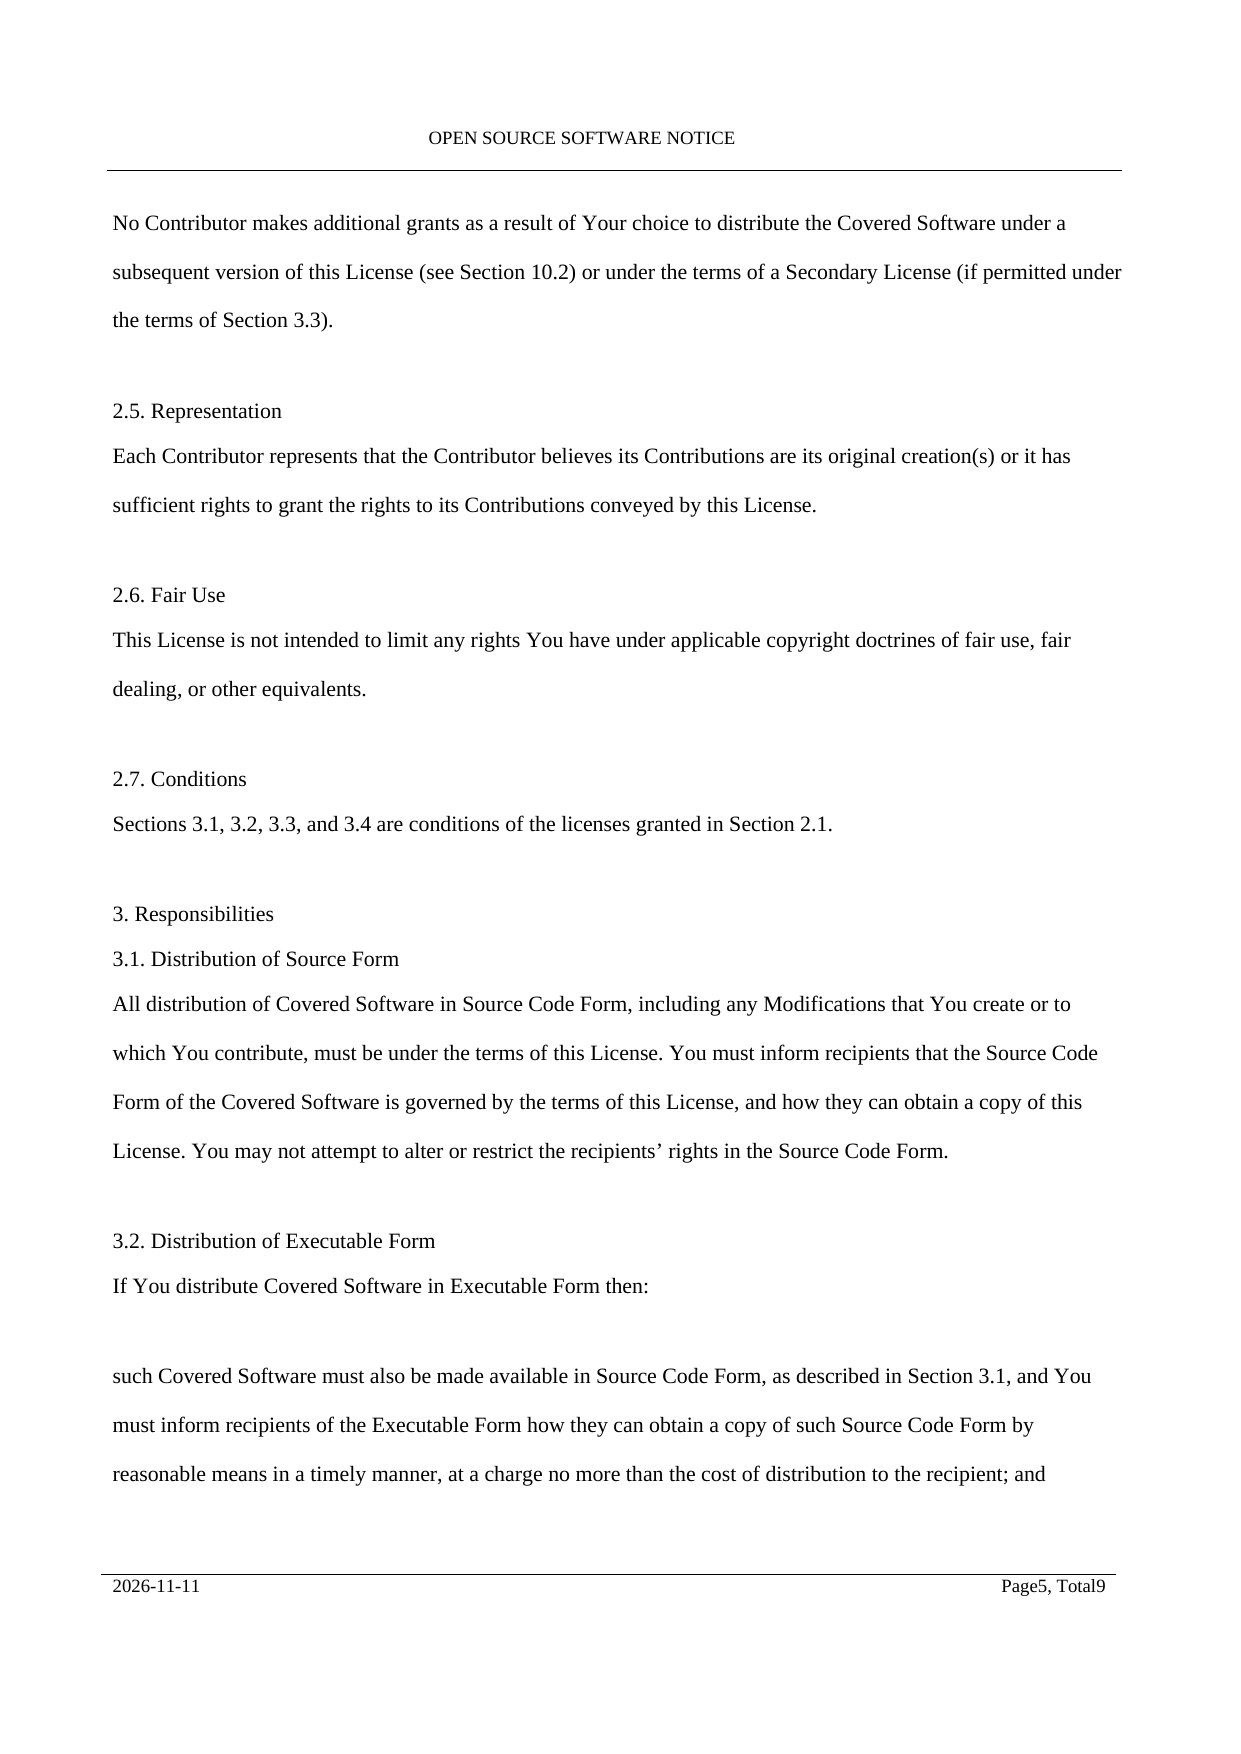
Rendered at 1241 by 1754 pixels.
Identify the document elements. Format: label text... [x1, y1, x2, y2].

text 3. Responsibilities [112, 897, 1128, 930]
text No Contributor makes additional grants as a result of Your choice to distribute the Covered Software under a subsequent version of this License (see Section 10.2) or under the terms of a Secondary License (if permitted under the terms of Section 3.3). [112, 206, 1128, 336]
text 2.7. Conditions [112, 762, 1128, 795]
text 3.2. Distribution of Executable Form [112, 1224, 1128, 1257]
text 3.1. Distribution of Source Form [112, 943, 1128, 975]
text such Covered Software must also be made available in Source Code Form, as described in Section 3.1, and You must inform recipients of the Executable Form how they can obtain a copy of such Source Code Form by reasonable means in a timely manner, at a charge no more than the cost of distribution to the recipient; and [112, 1359, 1128, 1489]
text This License is not intended to limit any rights You have under applicable copyright doctrines of fair use, fair dealing, or other equivalents. [112, 623, 1128, 704]
text 2.5. Representation [112, 394, 1128, 427]
text All distribution of Covered Software in Source Code Form, including any Modifications that You create or to which You contribute, must be under the terms of this License. You must inform recipients that the Source Code Form of the Covered Software is governed by the terms of this License, and how they can obtain a copy of this License. You may not attempt to alter or restrict the recipients’ rights in the Source Code Form. [112, 988, 1128, 1166]
text If You distribute Covered Software in Executable Form then: [112, 1269, 1128, 1302]
text 2.6. Fair Use [112, 578, 1128, 611]
text Each Contributor represents that the Contributor believes its Contributions are its original creation(s) or it has sufficient rights to grant the rights to its Contributions conveyed by this License. [112, 439, 1128, 520]
text Sections 3.1, 3.2, 3.3, and 3.4 are conditions of the licenses granted in Section 2.1. [112, 807, 1128, 840]
